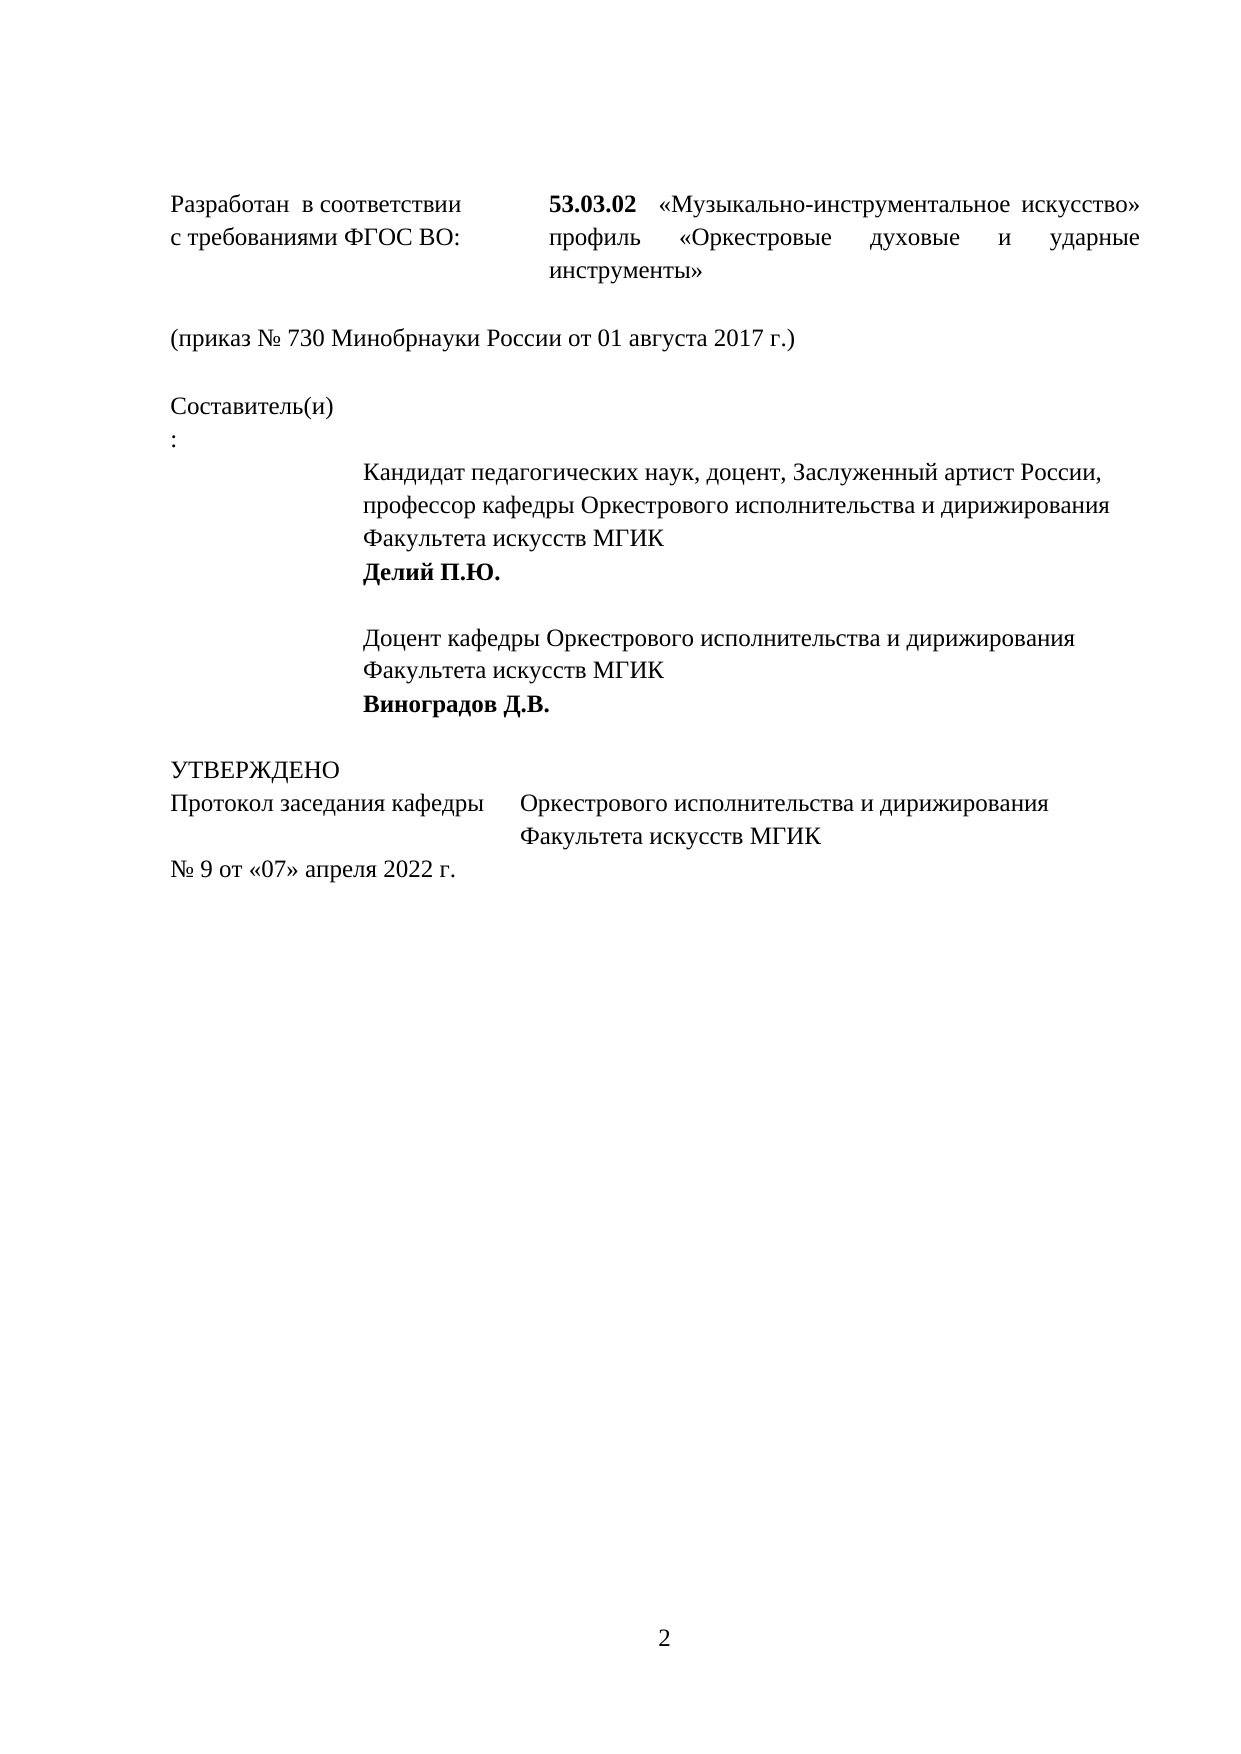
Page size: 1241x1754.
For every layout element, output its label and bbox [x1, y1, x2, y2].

table_header [148, 131, 1122, 887]
